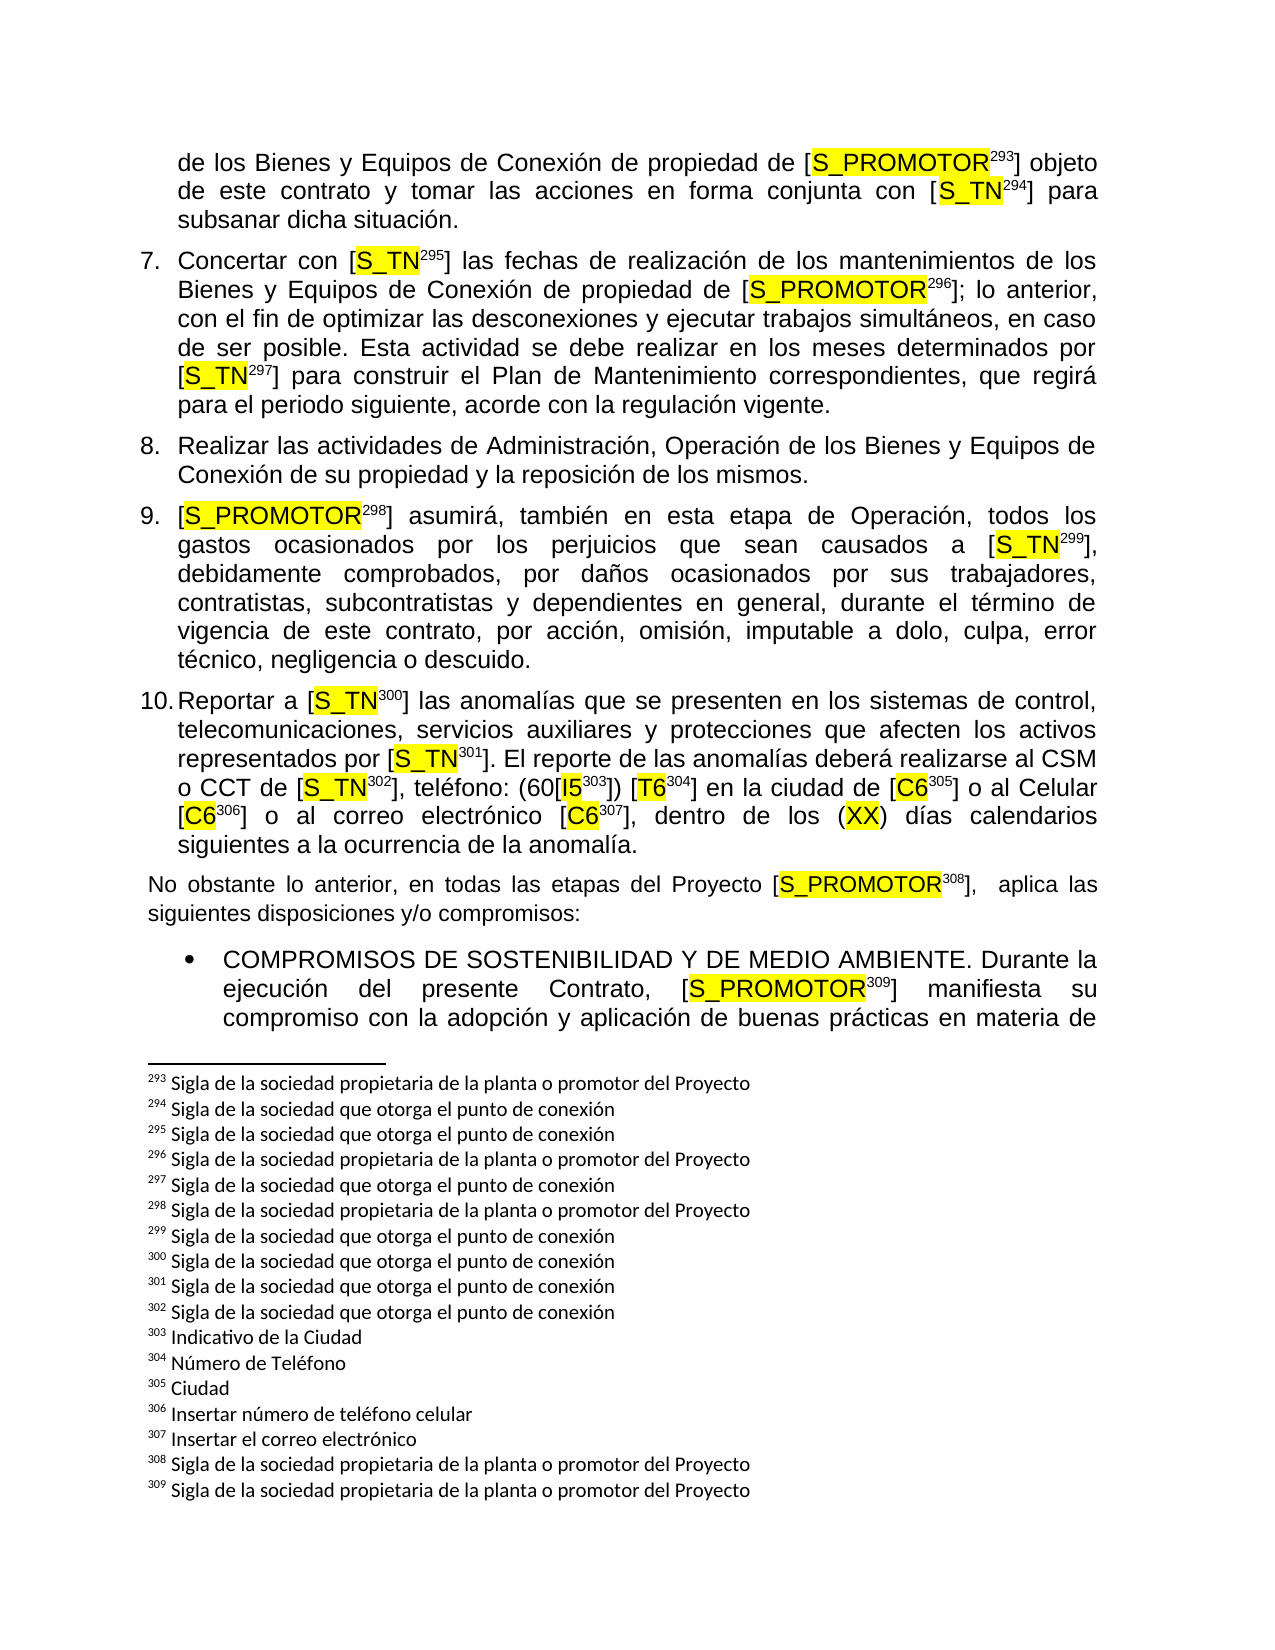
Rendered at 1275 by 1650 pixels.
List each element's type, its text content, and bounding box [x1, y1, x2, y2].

list Realizar las actividades de Administración, Operación de los Bienes y Equipos de Conexión de su propiedad y la reposición de los mismos. [140, 431, 1098, 489]
list Concertar con [S_TN] las fechas de realización de los mantenimientos de los Bienes y Equipos de Conexión de propiedad de [S_PROMOTOR]; lo anterior, con el fin de optimizar las desconexiones y ejecutar trabajos simultáneos, en caso de ser posible. Esta actividad se debe realizar en los meses determinados por [S_TN] para construir el Plan de Mantenimiento correspondientes, que regirá para el periodo siguiente, acorde con la regulación vigente. [140, 246, 1098, 419]
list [140, 148, 1098, 234]
list Reportar a [S_TN] las anomalías que se presenten en los sistemas de control, telecomunicaciones, servicios auxiliares y protecciones que afecten los activos representados por [S_TN]. El reporte de las anomalías deberá realizarse al CSM o CCT de [S_TN], teléfono: (60[I5]) [T6] en la ciudad de [C6] o al Celular [C6] o al correo electrónico [C6], dentro de los (XX) días calendarios siguientes a la ocurrencia de la anomalía. [140, 686, 1098, 859]
list [S_PROMOTOR] asumirá, también en esta etapa de Operación, todos los gastos ocasionados por los perjuicios que sean causados a [S_TN], debidamente comprobados, por daños ocasionados por sus trabajadores, contratistas, subcontratistas y dependientes en general, durante el término de vigencia de este contrato, por acción, omisión, imputable a dolo, culpa, error técnico, negligencia o descuido. [140, 501, 1098, 674]
text No obstante lo anterior, en todas las etapas del Proyecto [S_PROMOTOR], aplica las siguientes disposiciones y/o compromisos: [148, 871, 1098, 926]
